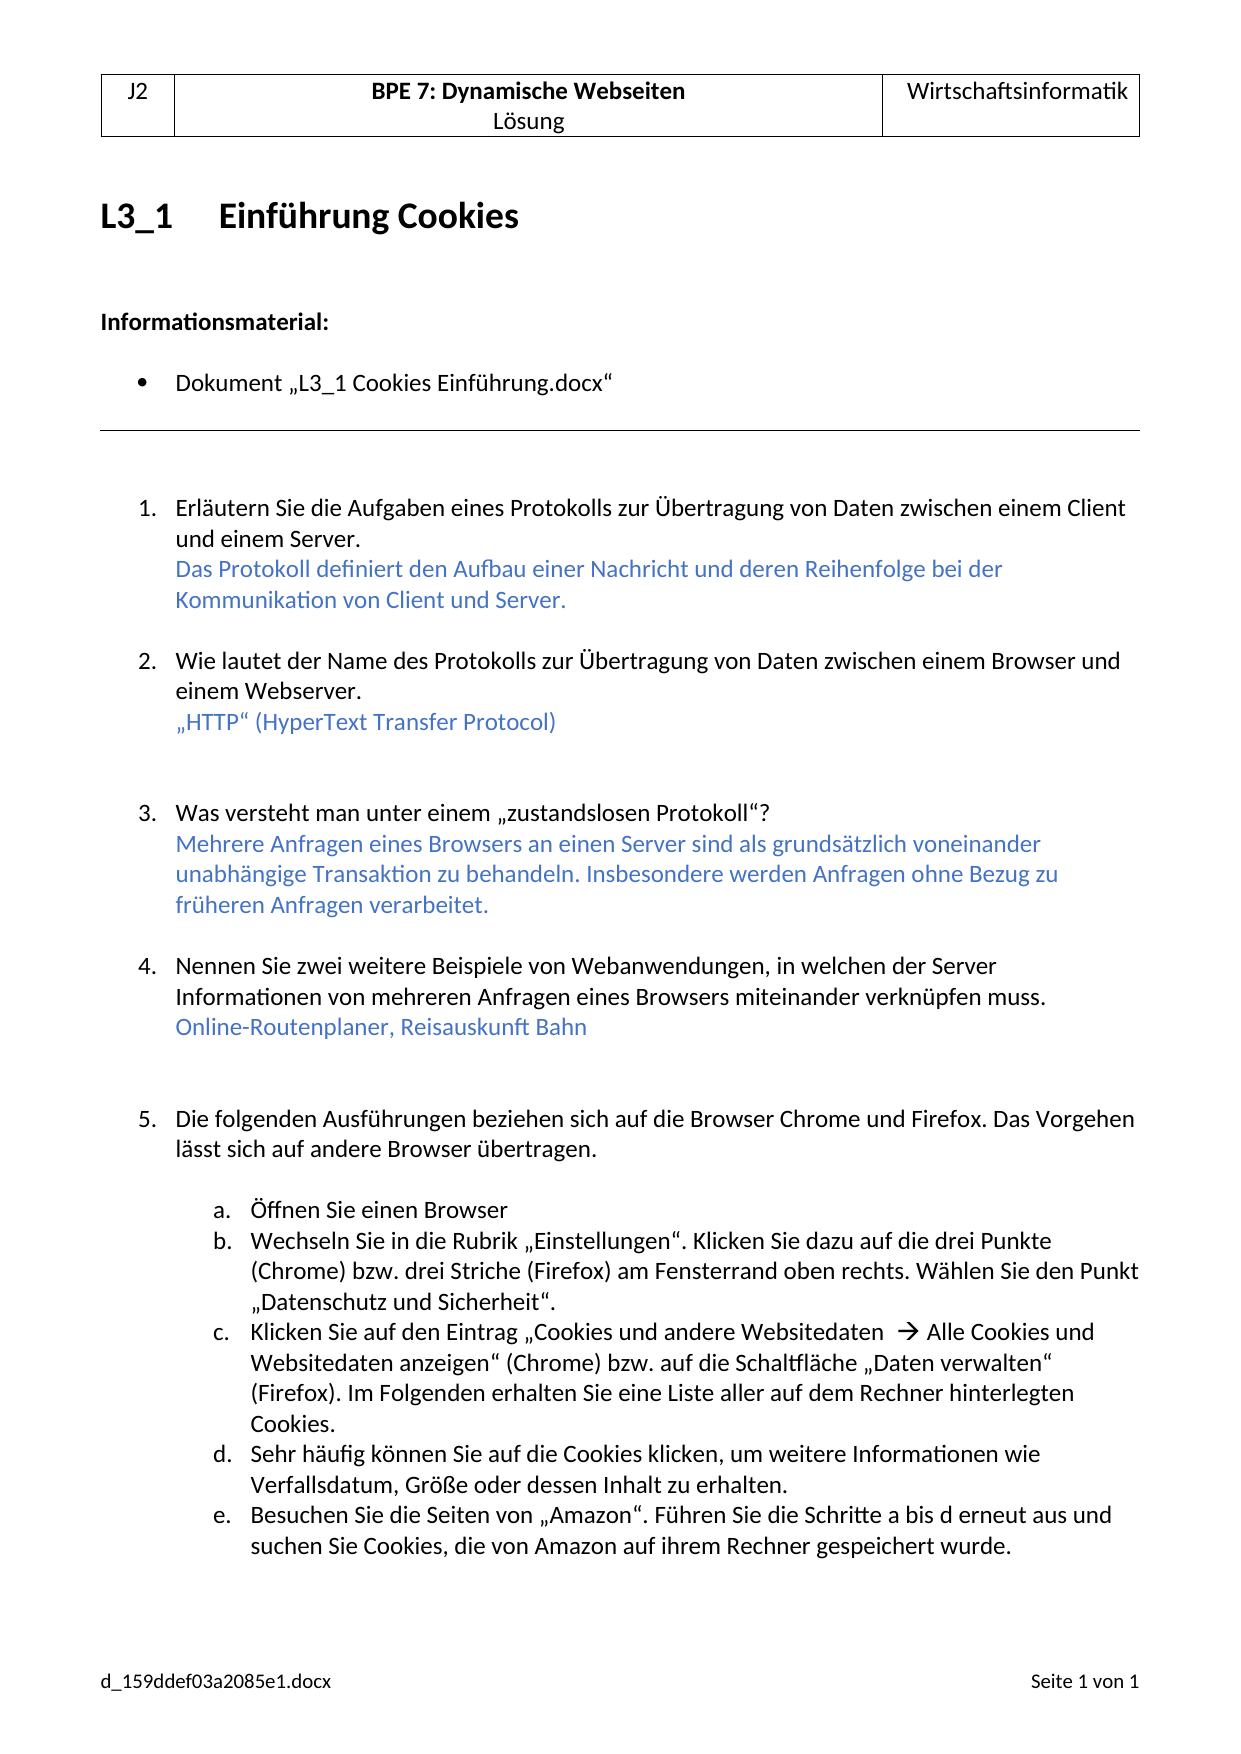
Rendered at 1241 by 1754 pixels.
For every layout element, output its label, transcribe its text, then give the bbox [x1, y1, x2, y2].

list Erläutern Sie die Aufgaben eines Protokolls zur Übertragung von Daten zwischen einem Client und einem Server. Das Protokoll definiert den Aufbau einer Nachricht und deren Reihenfolge bei der Kommunikation von Client und Server. [138, 492, 1140, 614]
list Klicken Sie auf den Eintrag „Cookies und andere Websitedaten Alle Cookies und Websitedaten anzeigen“ (Chrome) bzw. auf die Schaltfläche „Daten verwalten“ (Firefox). Im Folgenden erhalten Sie eine Liste aller auf dem Rechner hinterlegten Cookies. [213, 1316, 1140, 1438]
list Besuchen Sie die Seiten von „Amazon“. Führen Sie die Schritte a bis d erneut aus und suchen Sie Cookies, die von Amazon auf ihrem Rechner gespeichert wurde. [213, 1499, 1140, 1561]
subtitle L3_1 Einführung Cookies [100, 192, 1140, 238]
list Die folgenden Ausführungen beziehen sich auf die Browser Chrome und Firefox. Das Vorgehen lässt sich auf andere Browser übertragen. [138, 1103, 1140, 1194]
list Wechseln Sie in die Rubrik „Einstellungen“. Klicken Sie dazu auf die drei Punkte (Chrome) bzw. drei Striche (Firefox) am Fensterrand oben rechts. Wählen Sie den Punkt „Datenschutz und Sicherheit“. [213, 1225, 1140, 1316]
list Öffnen Sie einen Browser [213, 1194, 1140, 1225]
text Informationsmaterial: [100, 306, 1140, 367]
list Wie lautet der Name des Protokolls zur Übertragung von Daten zwischen einem Browser und einem Webserver. „HTTP“ (HyperText Transfer Protocol) [138, 645, 1140, 798]
list Dokument „L3_1 Cookies Einführung.docx“ [138, 367, 1140, 397]
list Nennen Sie zwei weitere Beispiele von Webanwendungen, in welchen der Server Informationen von mehreren Anfragen eines Browsers miteinander verknüpfen muss. Online-Routenplaner, Reisauskunft Bahn [138, 950, 1140, 1042]
list Was versteht man unter einem „zustandslosen Protokoll“? Mehrere Anfragen eines Browsers an einen Server sind als grundsätzlich voneinander unabhängige Transaktion zu behandeln. Insbesondere werden Anfragen ohne Bezug zu früheren Anfragen verarbeitet. [138, 798, 1140, 950]
list Sehr häufig können Sie auf die Cookies klicken, um weitere Informationen wie Verfallsdatum, Größe oder dessen Inhalt zu erhalten. [213, 1438, 1140, 1499]
